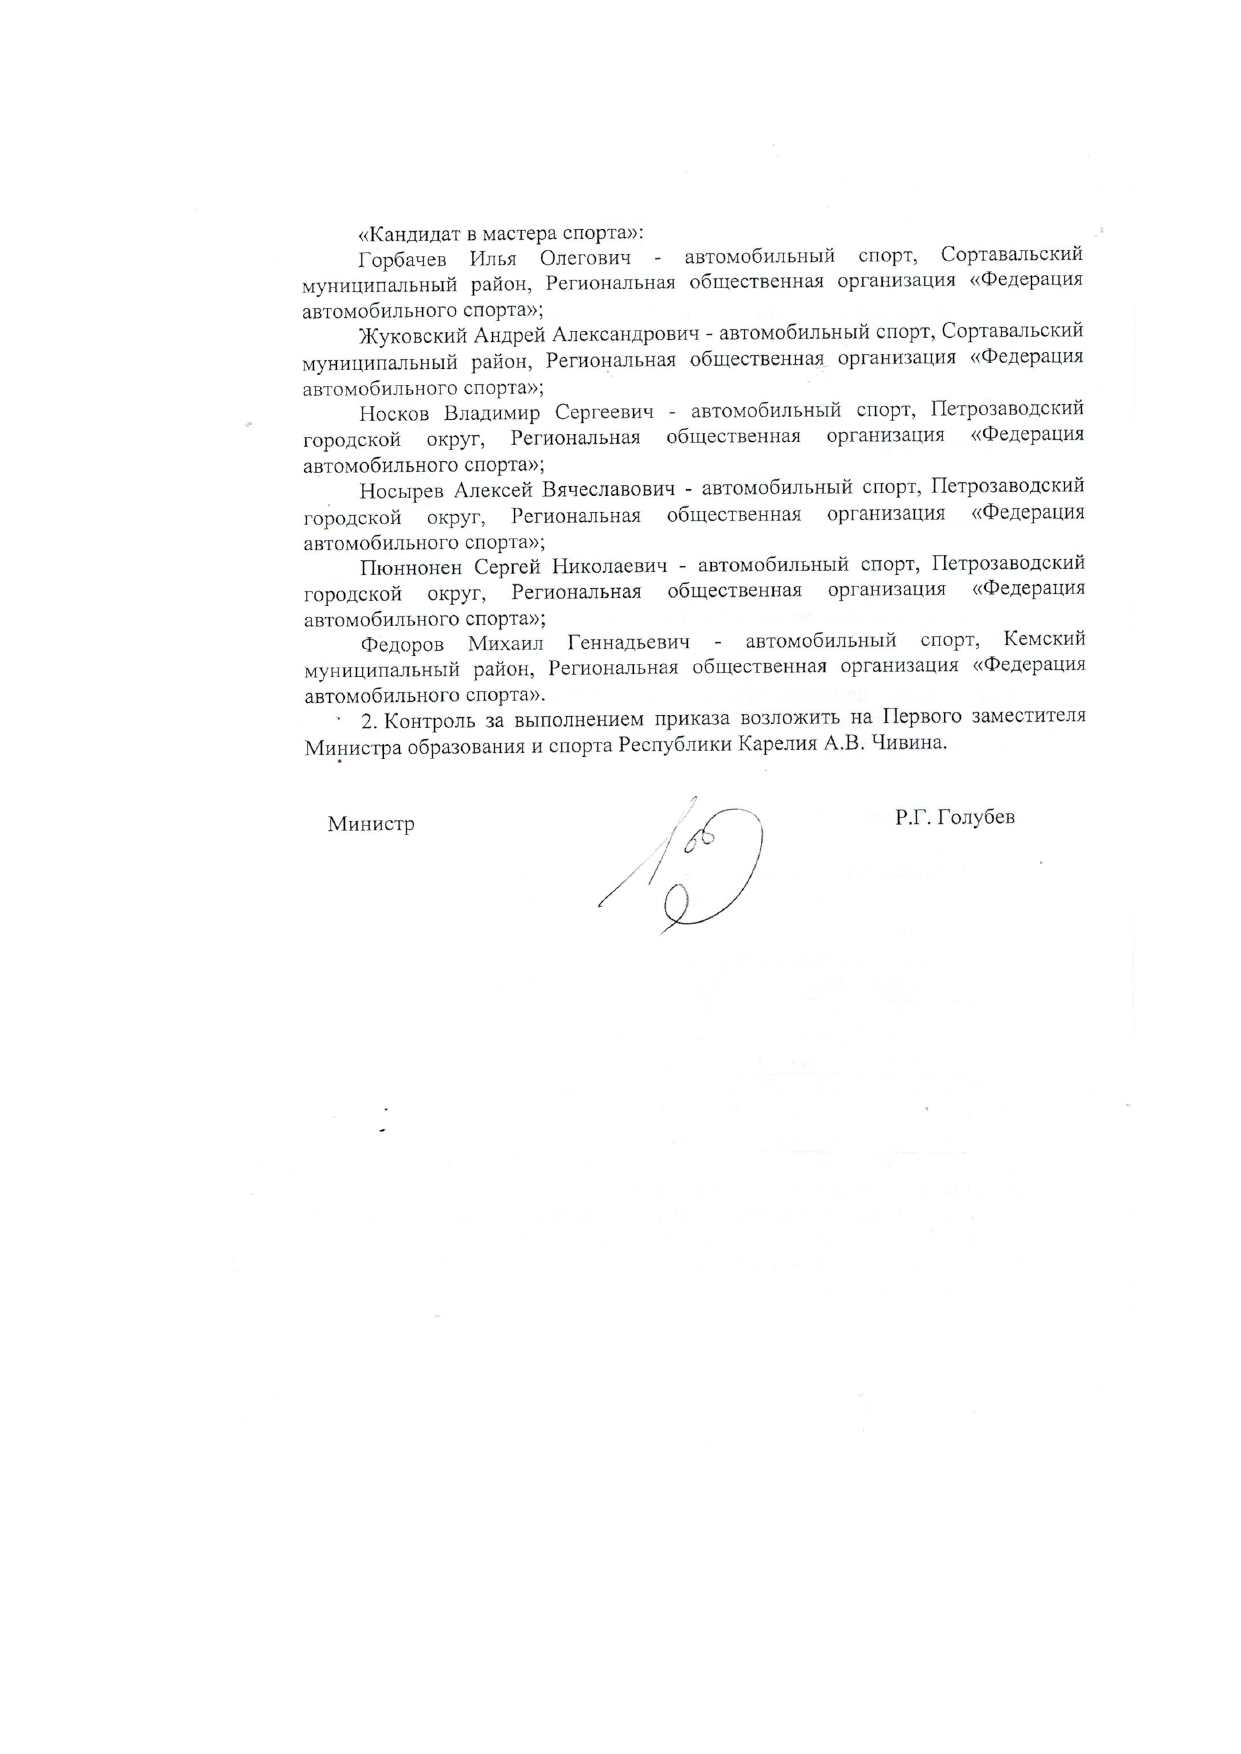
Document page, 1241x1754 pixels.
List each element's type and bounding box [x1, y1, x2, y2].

picture [177, 118, 1152, 1458]
